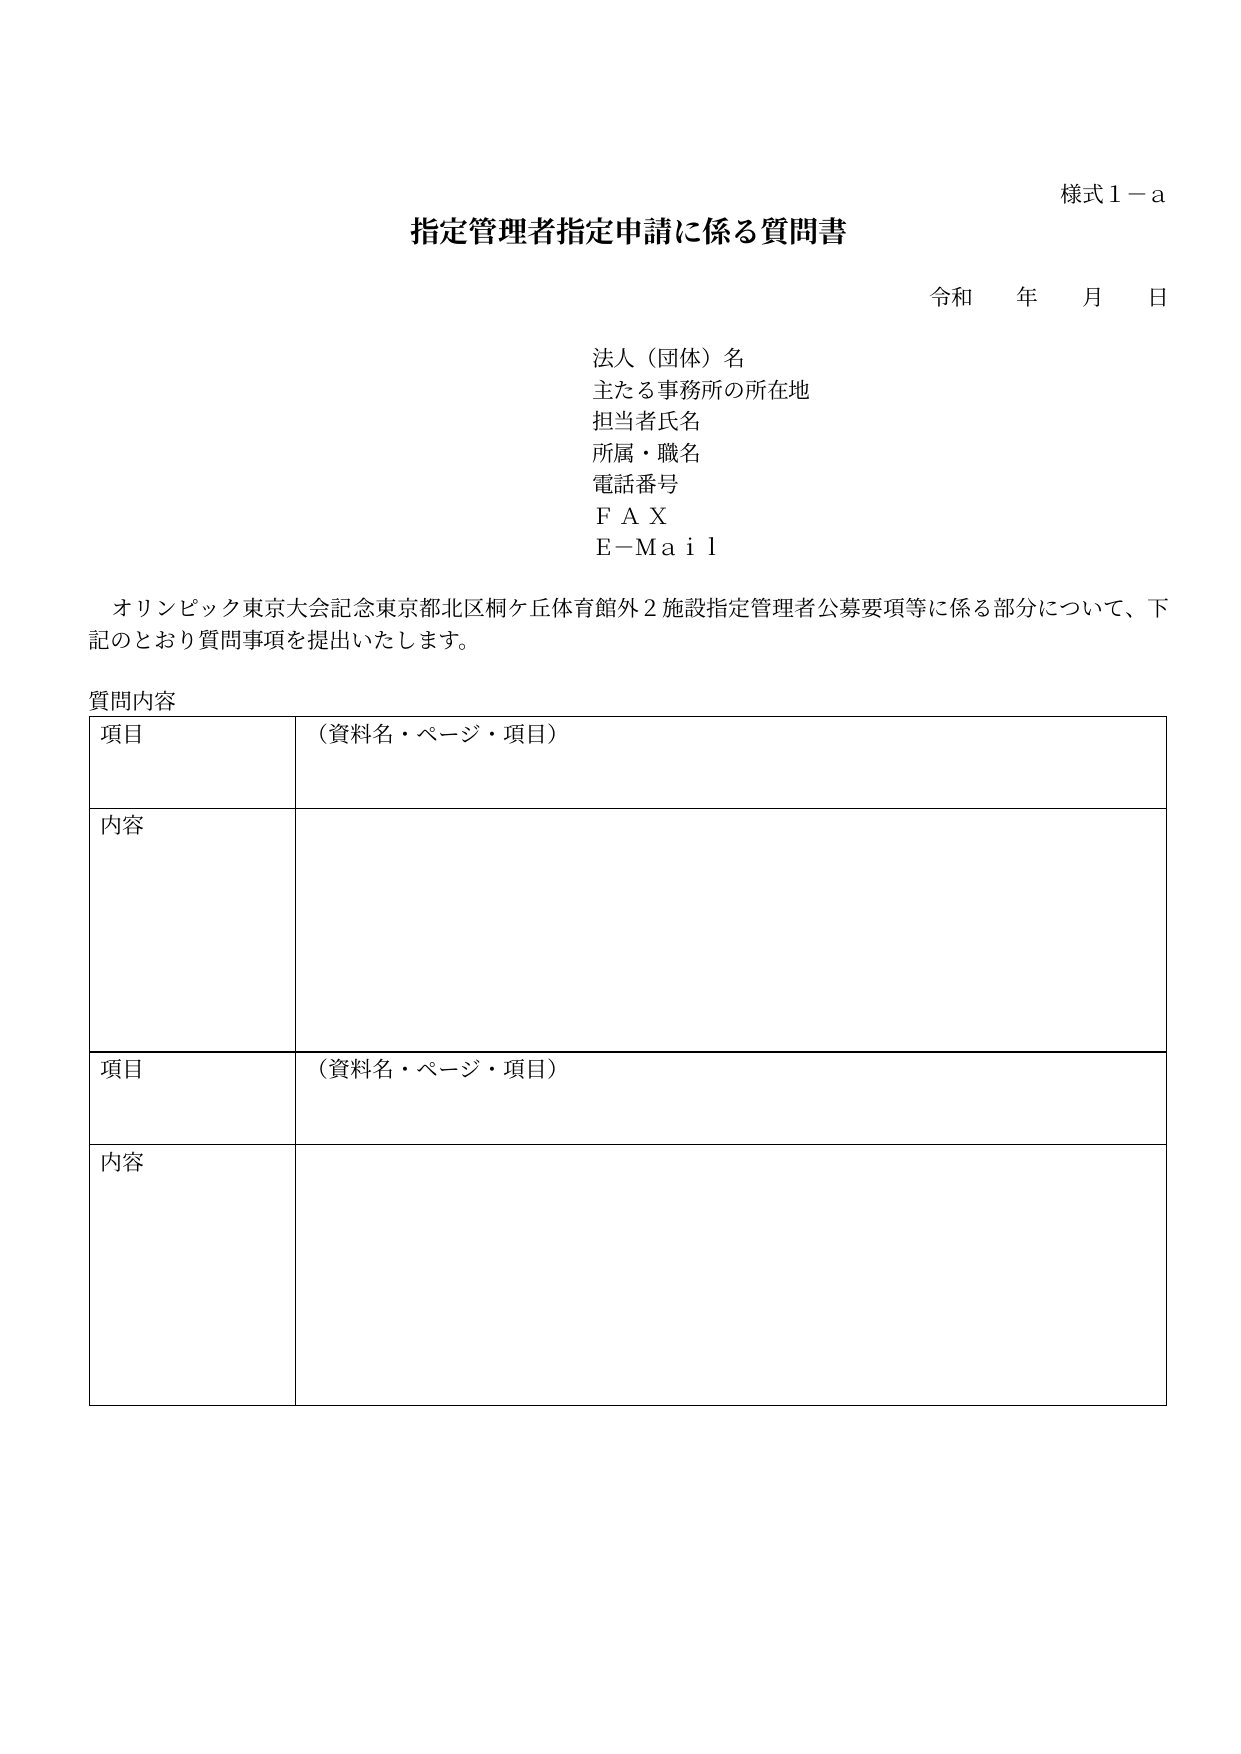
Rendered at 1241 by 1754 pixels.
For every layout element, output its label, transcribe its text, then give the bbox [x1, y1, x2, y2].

table_header 項目 [90, 717, 295, 808]
text 法人（団体）名 [89, 342, 1169, 373]
text 令和 年 月 日 [89, 280, 1169, 312]
text Ｆ Ａ Ｘ [89, 499, 1169, 530]
text 質問内容 [89, 684, 1169, 716]
table_header （資料名・ページ・項目） [296, 717, 1166, 808]
table_cell [296, 1145, 1166, 1404]
text 指定管理者指定申請に係る質問書 [89, 209, 1169, 251]
text オリンピック東京大会記念東京都北区桐ケ丘体育館外２施設指定管理者公募要項等に係る部分について、下記のとおり質問事項を提出いたします。 [89, 592, 1169, 654]
table_cell （資料名・ページ・項目） [296, 1053, 1166, 1144]
table_cell 内容 [90, 809, 295, 1051]
table_cell 項目 [90, 1053, 295, 1144]
text 電話番号 [89, 467, 1169, 499]
text Ｅ－Ｍａｉｌ [89, 530, 1169, 562]
table_cell [296, 809, 1166, 1051]
text 担当者氏名 [89, 404, 1169, 436]
text 主たる事務所の所在地 [89, 373, 1169, 404]
text 様式１－ａ [89, 177, 1169, 209]
text 所属・職名 [89, 436, 1169, 467]
table_cell 内容 [90, 1145, 295, 1404]
